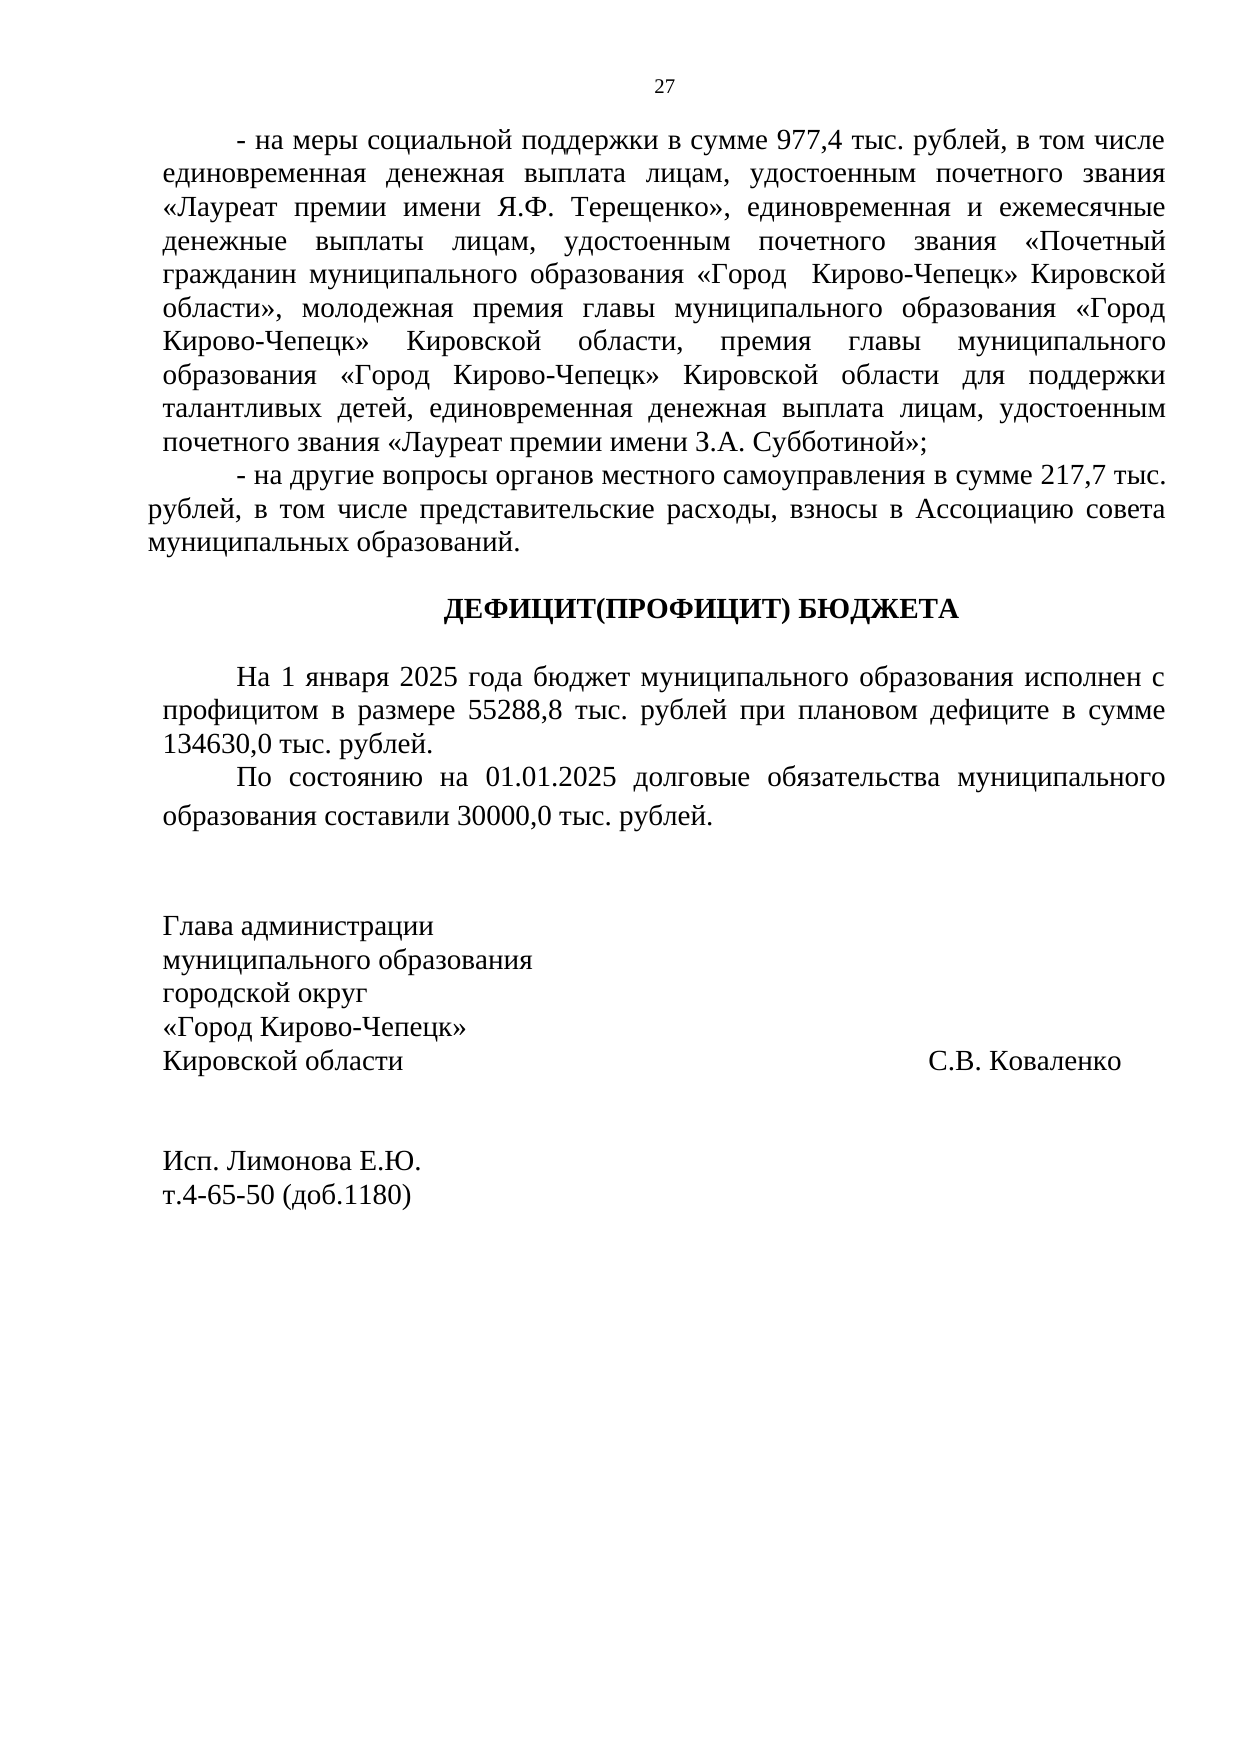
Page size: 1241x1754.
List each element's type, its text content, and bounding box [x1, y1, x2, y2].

text По состоянию на 01.01.2025 долговые обязательства муниципального образования составили 30000,0 тыс. рублей. [162, 759, 1167, 831]
text Исп. Лимонова Е.Ю. [162, 1143, 1167, 1177]
text городской округ [162, 976, 1167, 1009]
text «Город Кирово-Чепецк» [162, 1009, 1167, 1043]
text ДЕФИЦИТ(ПРОФИЦИТ) БЮДЖЕТА [162, 592, 1167, 625]
text - на меры социальной поддержки в сумме 977,4 тыс. рублей, в том числе единовременная денежная выплата лицам, удостоенным почетного звания «Лауреат премии имени Я.Ф. Терещенко», единовременная и ежемесячные денежные выплаты лицам, удостоенным почетного звания «Почетный гражданин муниципального образования «Город Кирово-Чепецк» Кировской области», молодежная премия главы муниципального образования «Город Кирово-Чепецк» Кировской области, премия главы муниципального образования «Город Кирово-Чепецк» Кировской области для поддержки талантливых детей, единовременная денежная выплата лицам, удостоенным почетного звания «Лауреат премии имени З.А. Субботиной»; [162, 122, 1167, 457]
text Кировской области С.В. Коваленко [162, 1043, 1167, 1076]
text Глава администрации [162, 908, 1167, 942]
text муниципального образования [162, 942, 1167, 976]
text - на другие вопросы органов местного самоуправления в сумме 217,7 тыс. рублей, в том числе представительские расходы, взносы в Ассоциацию совета муниципальных образований. [148, 457, 1167, 558]
text На 1 января 2025 года бюджет муниципального образования исполнен с профицитом в размере 55288,8 тыс. рублей при плановом дефиците в сумме 134630,0 тыс. рублей. [162, 659, 1167, 759]
text т.4-65-50 (доб.1180) [162, 1177, 1167, 1210]
